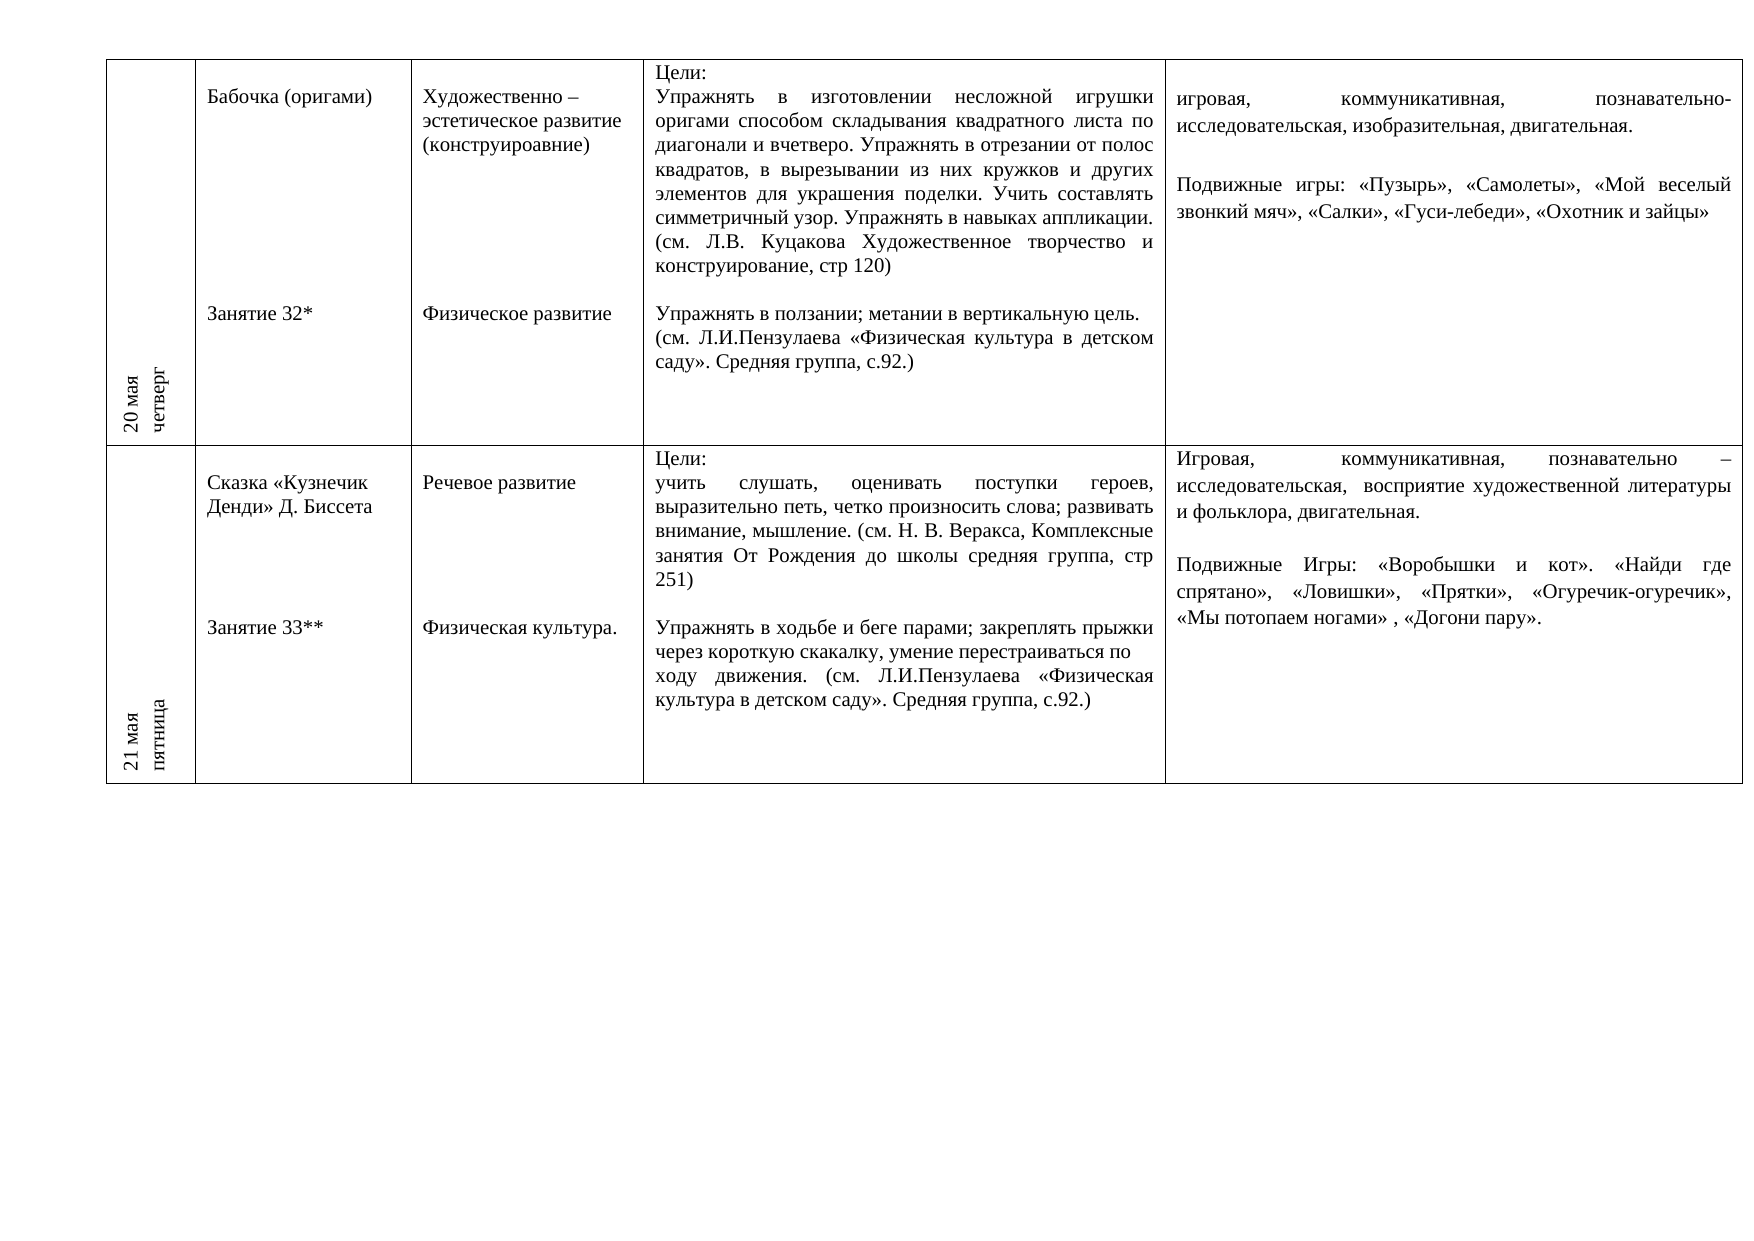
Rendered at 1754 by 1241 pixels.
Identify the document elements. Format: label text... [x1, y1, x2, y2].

table_cell 21 мая пятница [107, 446, 195, 783]
table_cell Художественно – эстетическое развитие (конструироавние) Физическое развитие [412, 60, 643, 445]
table_cell Цели: Упражнять в изготовлении несложной игрушки оригами способом складывания квадратного листа по диагонали и вчетверо. Упражнять в отрезании от полос квадратов, в вырезывании из них кружков и других элементов для украшения поделки. Учить составлять симметричный узор. Упражнять в навыках аппликации.(см. Л.В. Куцакова Художественное творчество и конструирование, стр 120) Упражнять в ползании; метании в вертикальную цель. (см. Л.И.Пензулаева «Физическая культура в детском саду». Средняя группа, с.92.) [644, 60, 1165, 445]
table_cell игровая, коммуникативная, познавательно-исследовательская, изобразительная, двигательная. Подвижные игры: «Пузырь», «Самолеты», «Мой веселый звонкий мяч», «Салки», «Гуси-лебеди», «Охотник и зайцы» [1166, 60, 1742, 445]
table_cell Речевое развитие Физическая культура. [412, 446, 643, 783]
table_cell 20 мая четверг [107, 60, 195, 445]
table_cell Сказка «Кузнечик Денди» Д. Биссета Занятие 33** [196, 446, 411, 783]
table_cell Цели: учить слушать, оценивать поступки героев, выразительно петь, четко произносить слова; развивать внимание, мышление. (см. Н. В. Веракса, Комплексные занятия От Рождения до школы средняя группа, стр 251) Упражнять в ходьбе и беге парами; закреплять прыжки через короткую скакалку, умение перестраиваться по ходу движения. (см. Л.И.Пензулаева «Физическая культура в детском саду». Средняя группа, с.92.) [644, 446, 1165, 783]
table_cell Игровая, коммуникативная, познавательно – исследовательская, восприятие художественной литературы и фольклора, двигательная. Подвижные Игры: «Воробышки и кот». «Найди где спрятано», «Ловишки», «Прятки», «Огуречик-огуречик», «Мы потопаем ногами» , «Догони пару». [1166, 446, 1742, 783]
table_cell Бабочка (оригами) Занятие 32* [196, 60, 411, 445]
